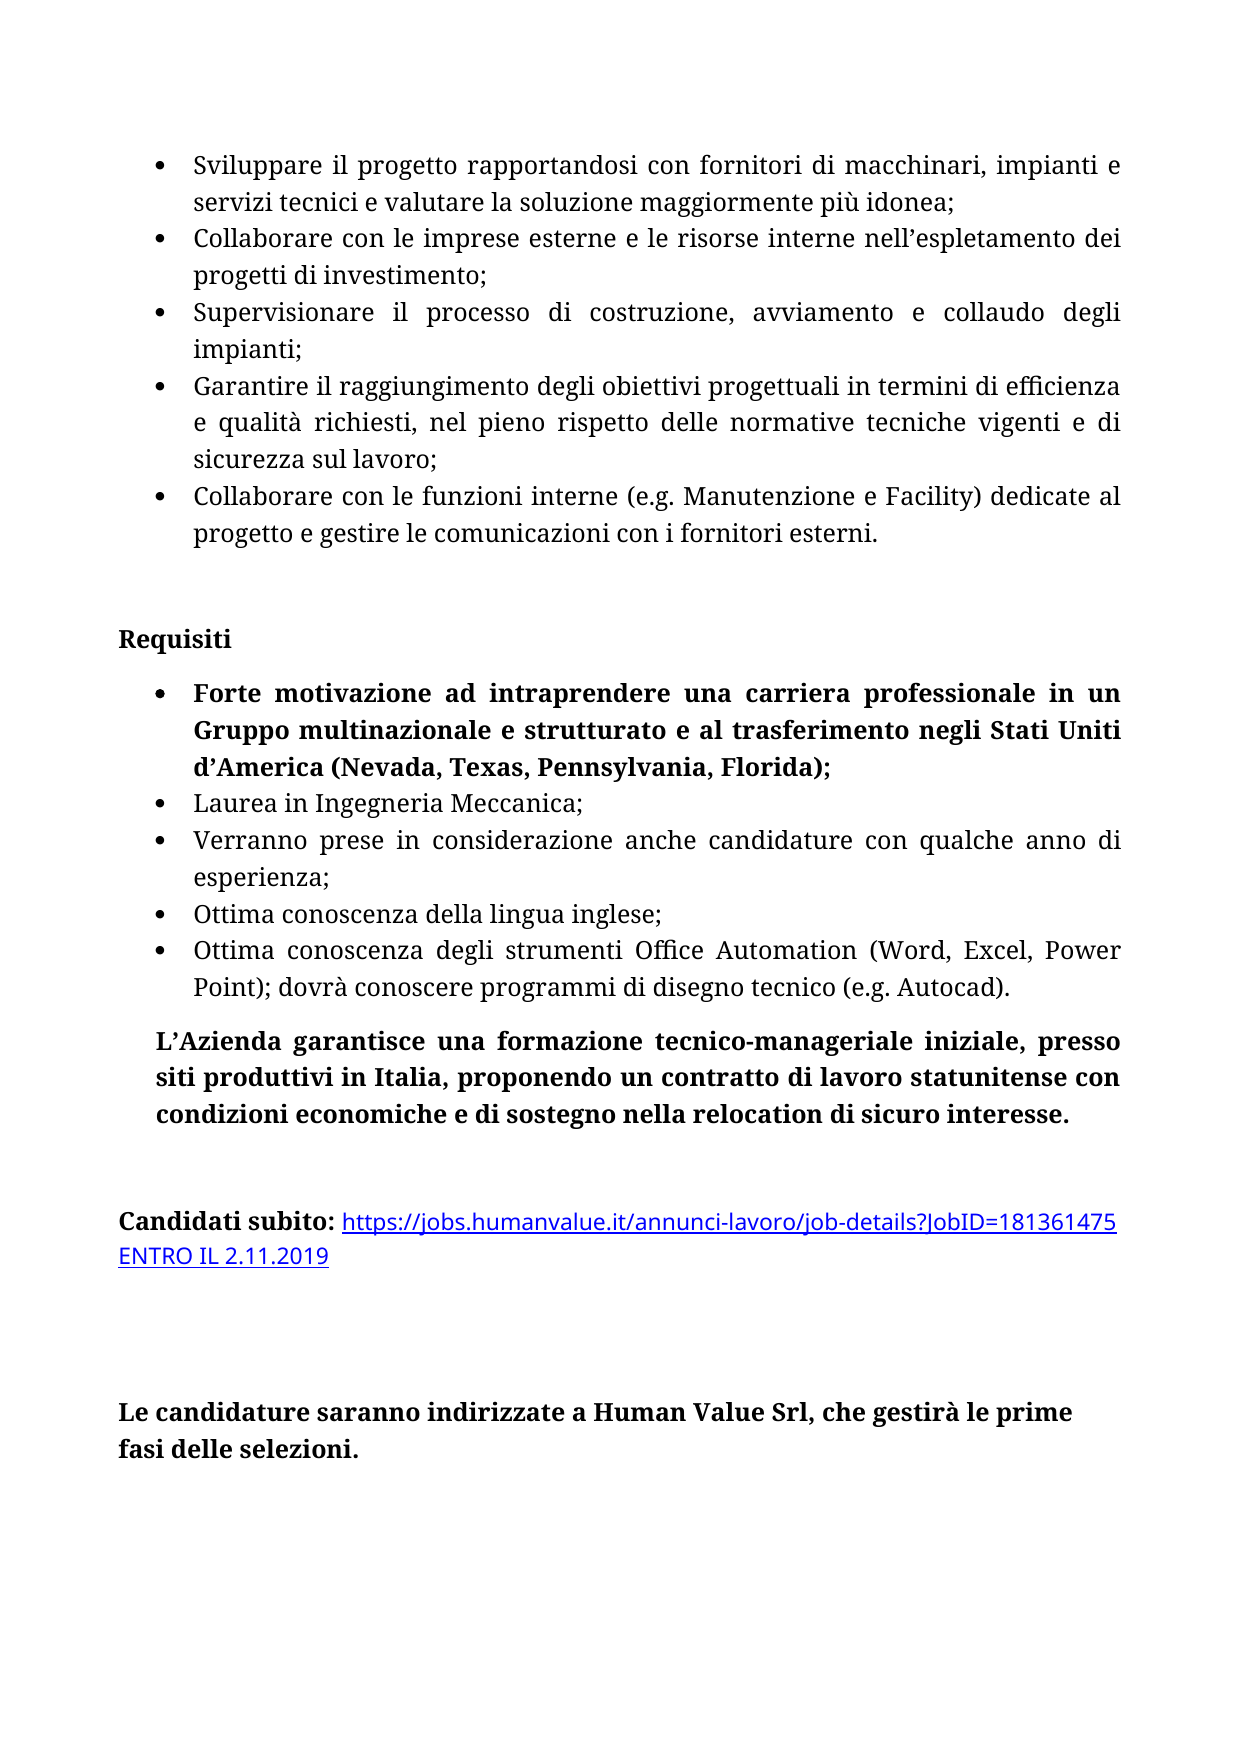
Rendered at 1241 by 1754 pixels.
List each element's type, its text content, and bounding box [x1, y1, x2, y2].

list Ottima conoscenza degli strumenti Office Automation (Word, Excel, Power Point); dovrà conoscere programmi di disegno tecnico (e.g. Autocad). [156, 933, 1122, 1004]
list Verranno prese in considerazione anche candidature con qualche anno di esperienza; [156, 823, 1122, 893]
list Collaborare con le funzioni interne (e.g. Manutenzione e Facility) dedicate al progetto e gestire le comunicazioni con i fornitori esterni. [156, 478, 1122, 549]
list Garantire il raggiungimento degli obiettivi progettuali in termini di efficienza e qualità richiesti, nel pieno rispetto delle normative tecniche vigenti e di sicurezza sul lavoro; [156, 368, 1122, 476]
text Le candidature saranno indirizzate a Human Value Srl, che gestirà le prime fasi delle selezioni. [118, 1394, 1122, 1465]
list Laurea in Ingegneria Meccanica; [156, 786, 1122, 820]
text L’Azienda garantisce una formazione tecnico-manageriale iniziale, presso siti produttivi in Italia, proponendo un contratto di lavoro statunitense con condizioni economiche e di sostegno nella relocation di sicuro interesse. [156, 1023, 1122, 1131]
text Candidati subito: https://jobs.humanvalue.it/annunci-lavoro/job-details?JobID=181361475 ENTRO IL 2.11.2019 [118, 1204, 1122, 1271]
list Supervisionare il processo di costruzione, avviamento e collaudo degli impianti; [156, 295, 1122, 366]
list Collaborare con le imprese esterne e le risorse interne nell’espletamento dei progetti di investimento; [156, 221, 1122, 292]
list Sviluppare il progetto rapportandosi con fornitori di macchinari, impianti e servizi tecnici e valutare la soluzione maggiormente più idonea; [156, 148, 1122, 218]
text Requisiti [118, 622, 1122, 656]
list Forte motivazione ad intraprendere una carriera professionale in un Gruppo multinazionale e strutturato e al trasferimento negli Stati Uniti d’America (Nevada, Texas, Pennsylvania, Florida); [156, 676, 1122, 783]
list Ottima conoscenza della lingua inglese; [156, 896, 1122, 930]
